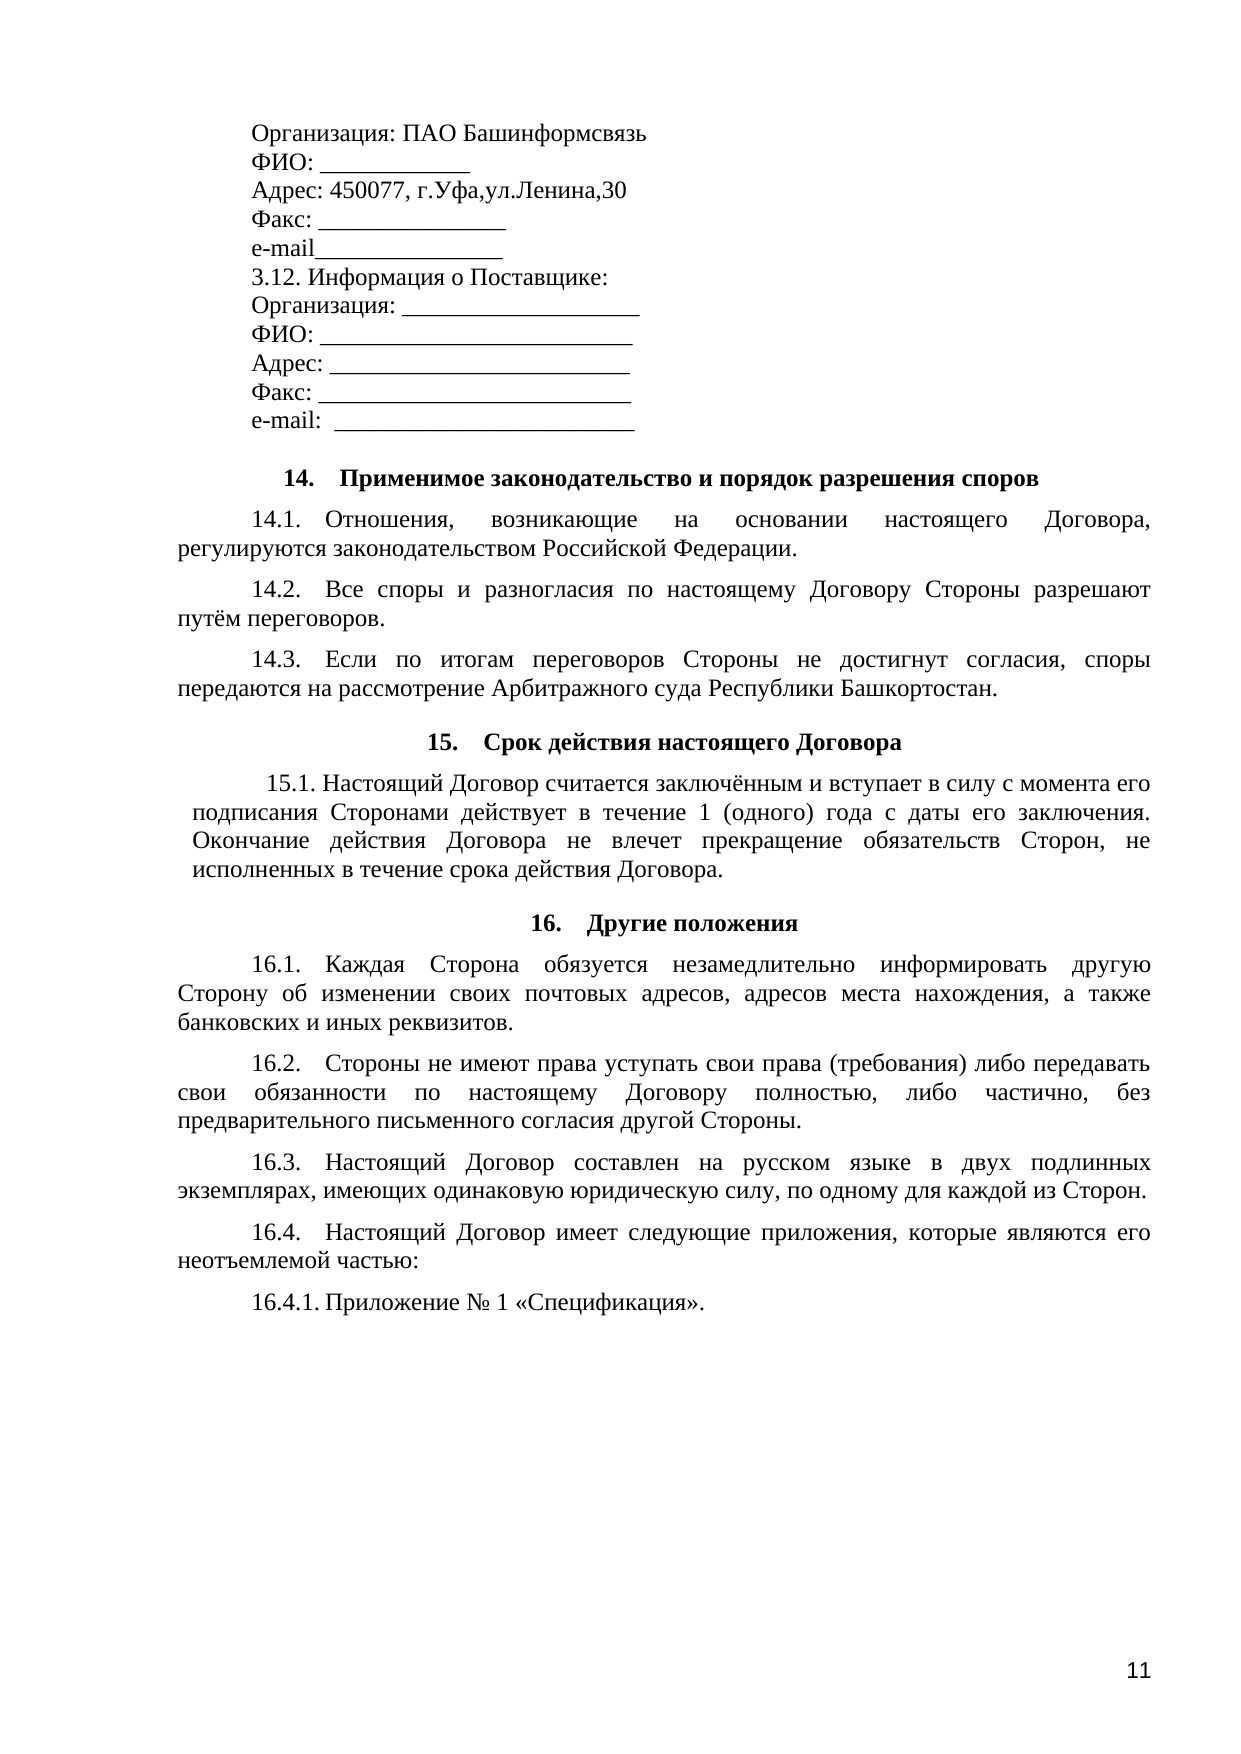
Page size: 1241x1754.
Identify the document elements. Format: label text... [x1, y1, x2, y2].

list Все споры и разногласия по настоящему Договору Стороны разрешают путём переговоров. [177, 574, 1152, 632]
text Организация: ПАО Башинформсвязь [177, 118, 1152, 147]
list Срок действия настоящего Договора [177, 727, 1152, 756]
text Факс: _______________ [177, 204, 1152, 233]
list Настоящий Договор составлен на русском языке в двух подлинных экземплярах, имеющих одинаковую юридическую силу, по одному для каждой из Сторон. [177, 1147, 1152, 1204]
text ФИО: ____________ [177, 147, 1152, 176]
list Если по итогам переговоров Стороны не достигнут согласия, споры передаются на рассмотрение Арбитражного суда Республики Башкортостан. [177, 644, 1152, 702]
list Информация о Поставщике: [177, 262, 1152, 291]
list Стороны не имеют права уступать свои права (требования) либо передавать свои обязанности по настоящему Договору полностью, либо частично, без предварительного письменного согласия другой Стороны. [177, 1048, 1152, 1134]
text e-mail: ________________________ [251, 406, 1152, 434]
list Другие положения [177, 908, 1152, 937]
list Применимое законодательство и порядок разрешения споров [177, 463, 1152, 492]
list Настоящий Договор имеет следующие приложения, которые являются его неотъемлемой частью: [177, 1217, 1152, 1274]
list Отношения, возникающие на основании настоящего Договора, регулируются законодательством Российской Федерации. [177, 504, 1152, 562]
text Адрес: 450077, г.Уфа,ул.Ленина,30 [177, 176, 1152, 204]
text ФИО: _________________________ [251, 319, 1152, 348]
list Каждая Сторона обязуется незамедлительно информировать другую Сторону об изменении своих почтовых адресов, адресов места нахождения, а также банковских и иных реквизитов. [177, 949, 1152, 1036]
text e-mail_______________ [177, 233, 1152, 262]
text Адрес: ________________________ [251, 348, 1152, 377]
text Факс: _________________________ [251, 377, 1152, 406]
list Приложение № 1 «Спецификация». [177, 1287, 1152, 1316]
text Организация: ___________________ [177, 291, 1152, 319]
text 15.1. Настоящий Договор считается заключённым и вступает в силу с момента его подписания Сторонами действует в течение 1 (одного) года с даты его заключения. Окончание действия Договора не влечет прекращение обязательств Сторон, не исполненных в течение срока действия Договора. [192, 768, 1152, 883]
